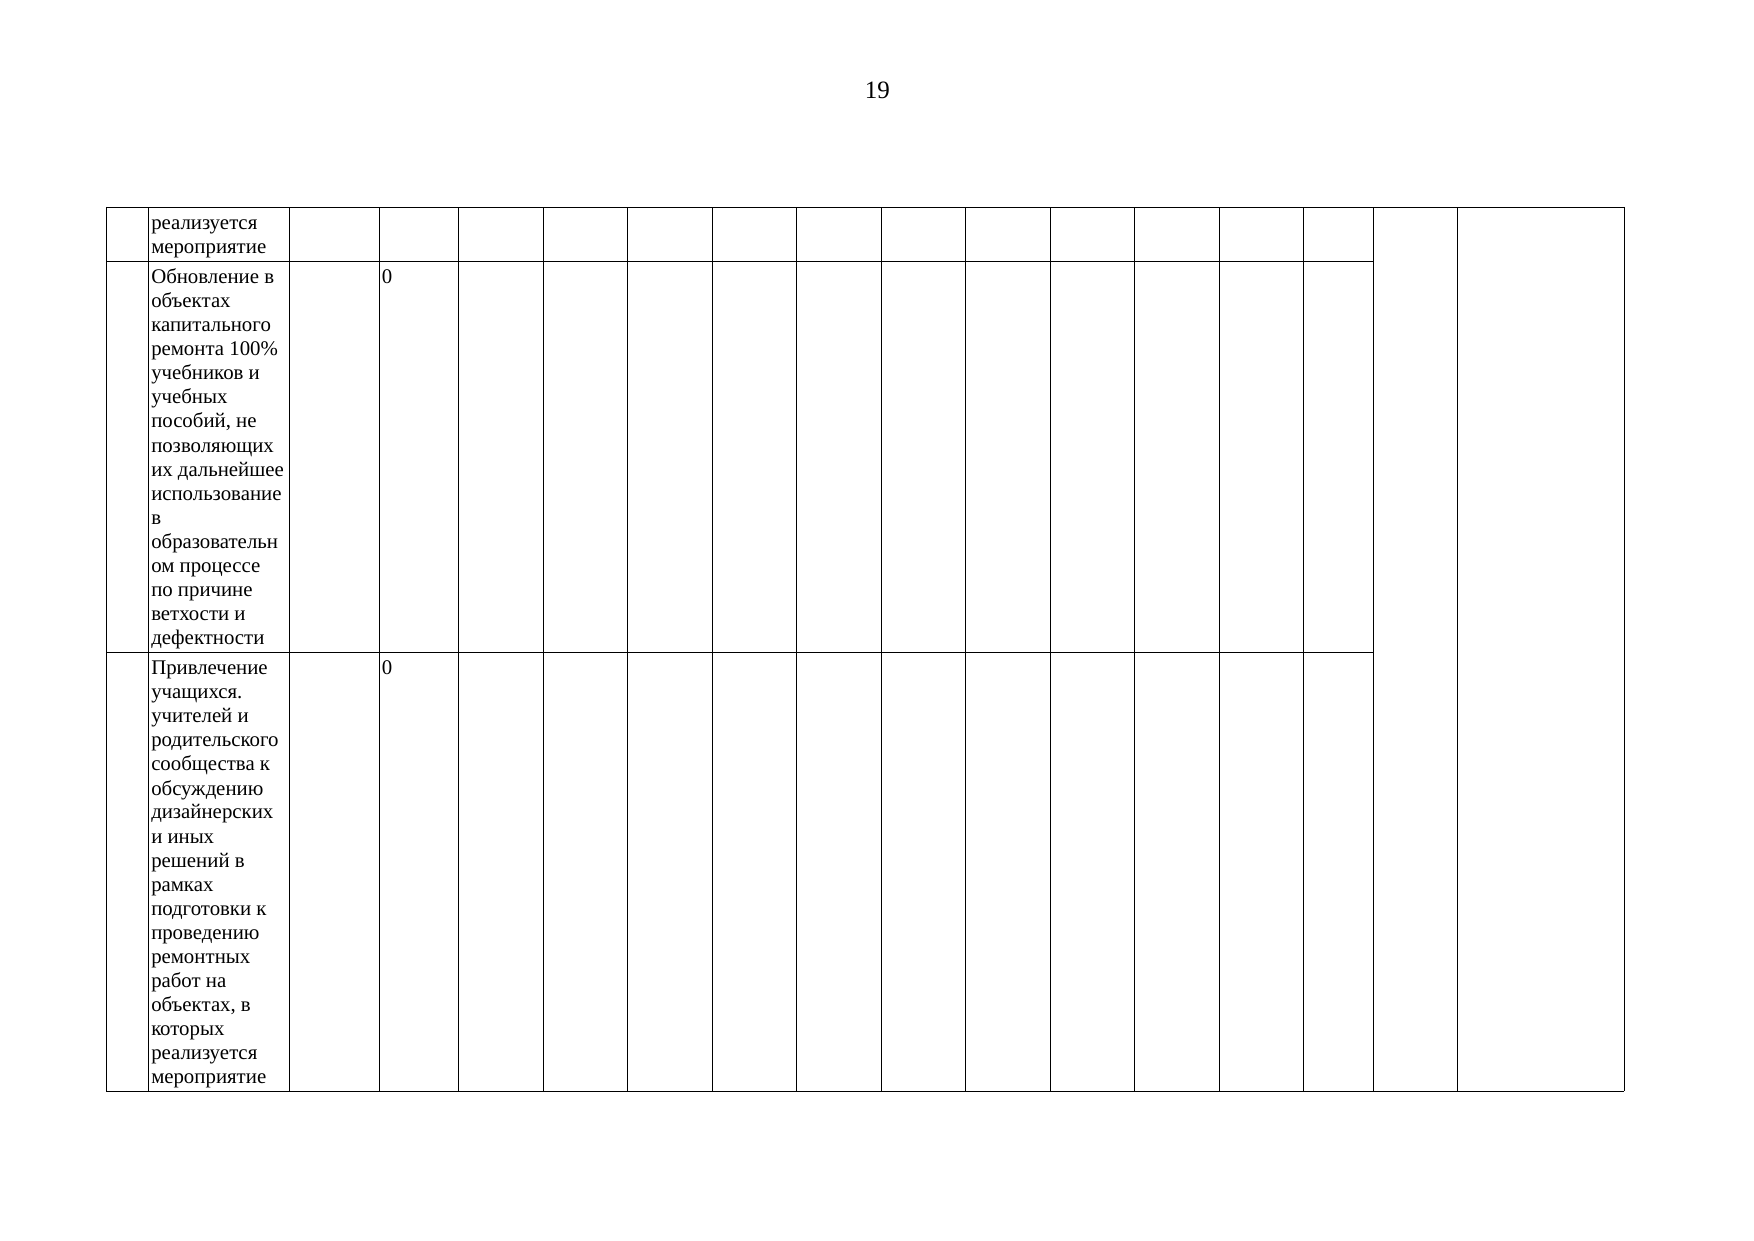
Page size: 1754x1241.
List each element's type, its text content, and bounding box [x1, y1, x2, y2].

table_cell [628, 653, 712, 1091]
table_cell [1220, 262, 1303, 652]
table_cell [107, 653, 148, 1091]
table_cell [1304, 653, 1373, 1091]
table_cell [290, 208, 379, 261]
table_cell [1304, 262, 1373, 652]
table_cell [797, 208, 881, 261]
table_cell [882, 653, 965, 1091]
table_cell [1135, 208, 1219, 261]
table_cell [797, 653, 881, 1091]
table_cell [1220, 208, 1303, 261]
table_cell 0 [380, 653, 458, 1091]
table_cell [290, 262, 379, 652]
table_cell [628, 208, 712, 261]
table_cell [459, 262, 543, 652]
table_cell [713, 262, 796, 652]
table_cell [544, 208, 627, 261]
table_cell [966, 262, 1050, 652]
table_cell [544, 653, 627, 1091]
table_cell [107, 208, 148, 261]
table_cell [882, 208, 965, 261]
table_cell [107, 262, 148, 652]
table_cell [1051, 208, 1134, 261]
table_cell [459, 208, 543, 261]
table_cell [882, 262, 965, 652]
table_cell [544, 262, 627, 652]
table_cell [1135, 262, 1219, 652]
table_cell [713, 653, 796, 1091]
table_cell 0 [380, 262, 458, 652]
table_cell Обновление в объектах капитального ремонта 100% учебников и учебных пособий, не позволяющих их дальнейшее использование в образовательном процессе по причине ветхости и дефектности [149, 262, 289, 652]
table_cell [459, 653, 543, 1091]
table_cell [966, 653, 1050, 1091]
table_cell [1051, 653, 1134, 1091]
table_cell [290, 653, 379, 1091]
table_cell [149, 208, 289, 261]
table_cell Привлечение учащихся. учителей и родительского сообщества к обсуждению дизайнерских и иных решений в рамках подготовки к проведению ремонтных работ на объектах, в которых реализуется мероприятие [149, 653, 289, 1091]
table_cell [1304, 208, 1373, 261]
table_cell [1051, 262, 1134, 652]
table_cell [713, 208, 796, 261]
table_cell [966, 208, 1050, 261]
table_cell [1135, 653, 1219, 1091]
table_cell 0 [380, 208, 458, 261]
table_cell [1220, 653, 1303, 1091]
table_cell [797, 262, 881, 652]
table_cell [628, 262, 712, 652]
